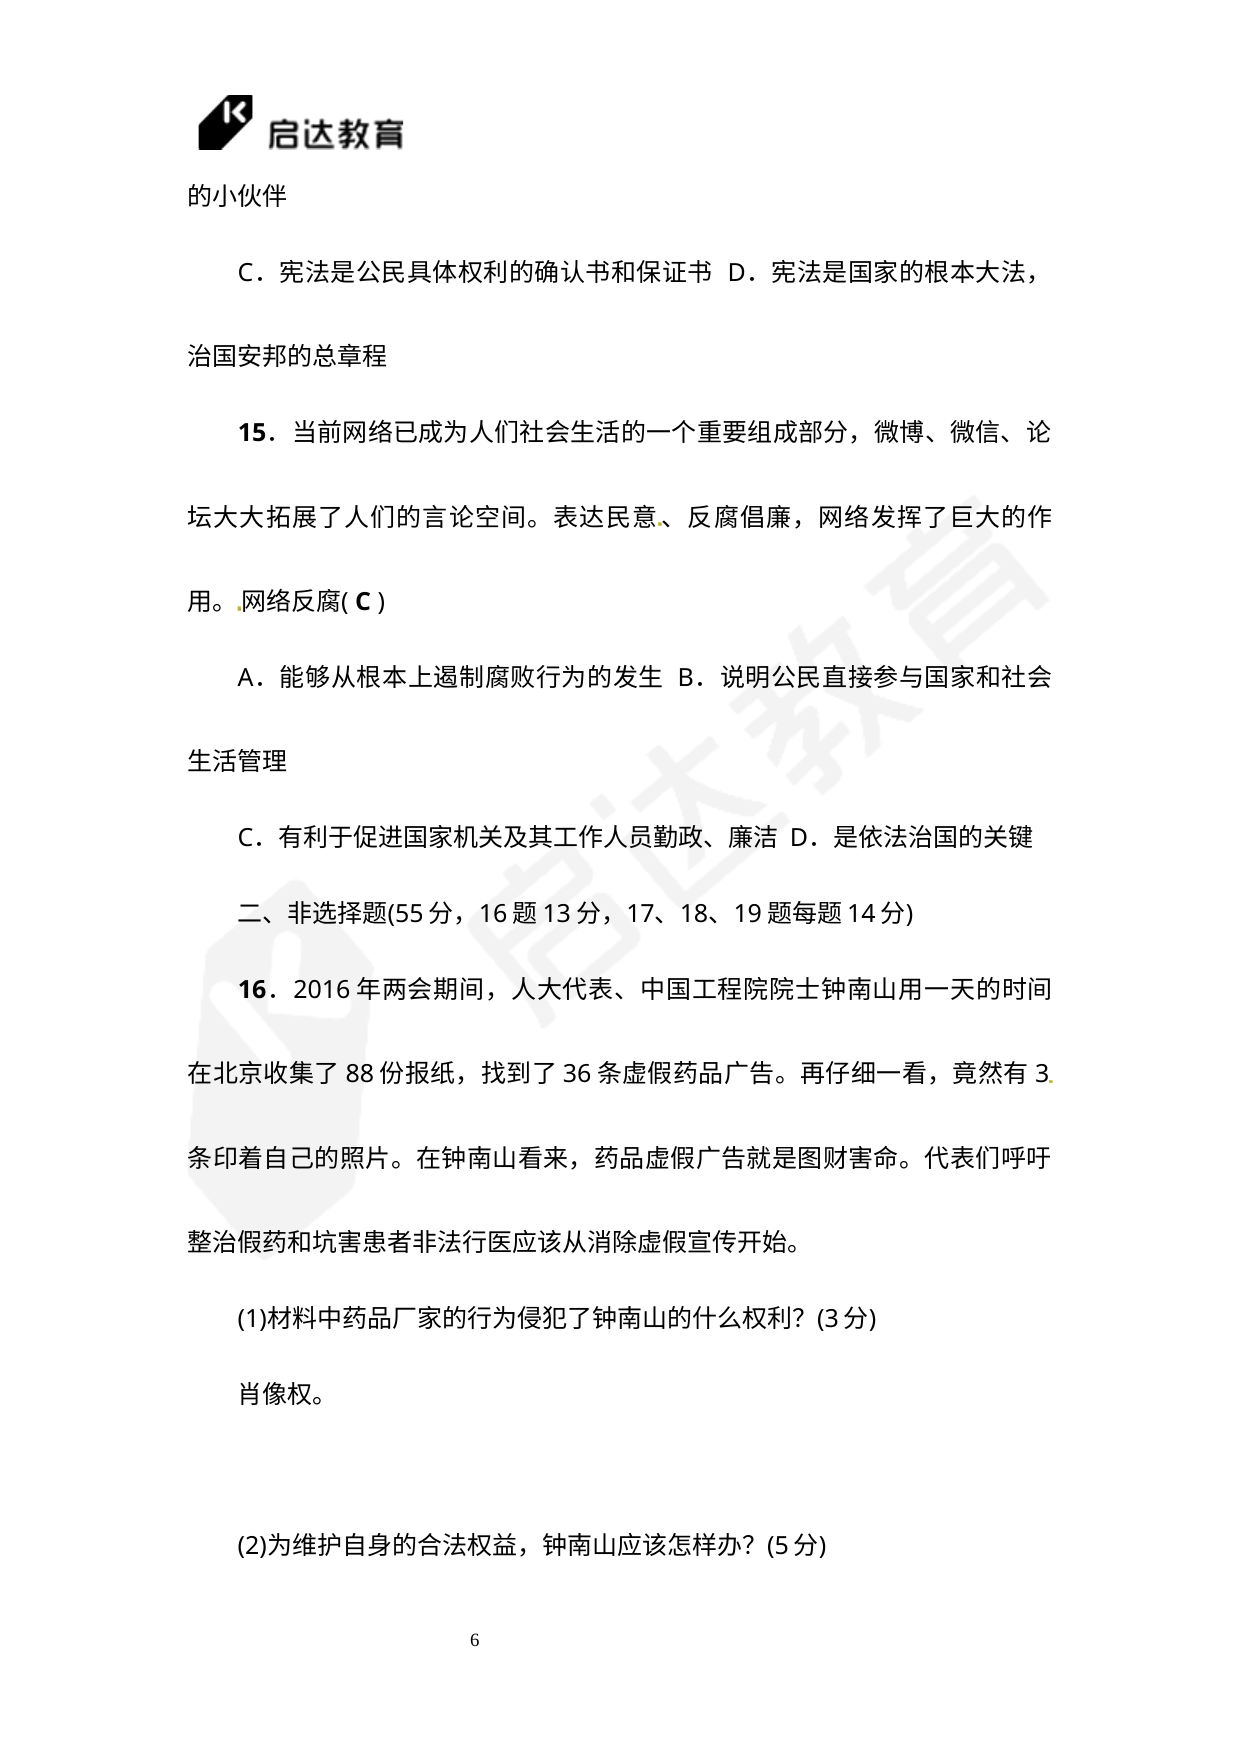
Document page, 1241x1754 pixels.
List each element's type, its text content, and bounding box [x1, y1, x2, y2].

picture [198, 95, 404, 150]
text (1)材料中药品厂家的行为侵犯了钟南山的什么权利？(3分) [187, 1284, 1053, 1349]
text A．能够从根本上遏制腐败行为的发生 B．说明公民直接参与国家和社会生活管理 [187, 643, 1053, 792]
text C．有利于促进国家机关及其工作人员勤政、廉洁 D．是依法治国的关键 [187, 803, 1053, 868]
text 15．当前网络已成为人们社会生活的一个重要组成部分，微博、微信、论坛大大拓展了人们的言论空间。表达民意、反腐倡廉，网络发挥了巨大的作用。网络反腐( C ) [187, 398, 1053, 632]
text A．宪法的修改程序与普通法律一样严格 B．宪法与普通法律是和谐共生的小伙伴 [187, 162, 1053, 227]
text C．宪法是公民具体权利的确认书和保证书 D．宪法是国家的根本大法，治国安邦的总章程 [187, 238, 1053, 387]
text (2)为维护自身的合法权益，钟南山应该怎样办？(5分) [187, 1511, 1053, 1576]
text 16．2016年两会期间，人大代表、中国工程院院士钟南山用一天的时间在北京收集了88份报纸，找到了36条虚假药品广告。再仔细一看，竟然有3条印着自己的照片。在钟南山看来，药品虚假广告就是图财害命。代表们呼吁整治假药和坑害患者非法行医应该从消除虚假宣传开始。 [187, 955, 1053, 1273]
text 肖像权。 [187, 1360, 1053, 1425]
text 二、非选择题(55分，16题13分，17、18、19题每题14分) [187, 879, 1053, 944]
